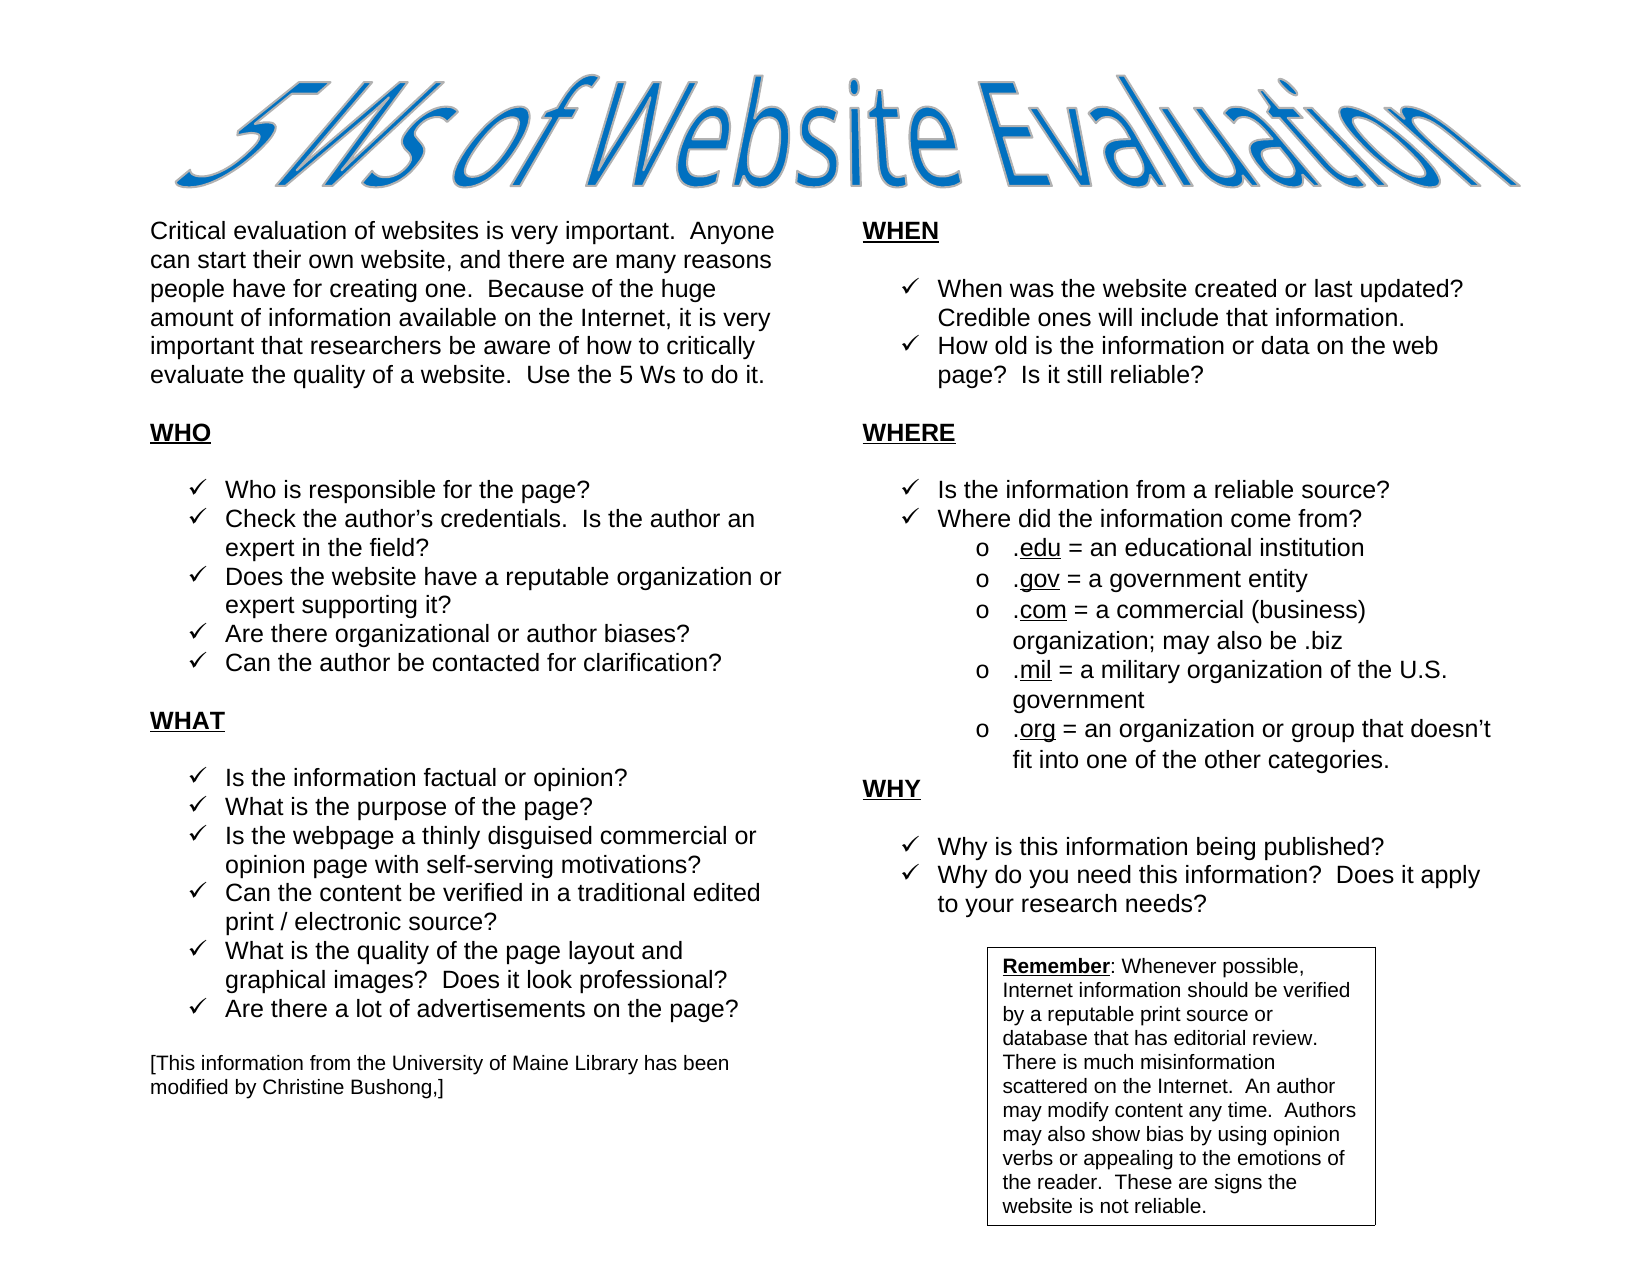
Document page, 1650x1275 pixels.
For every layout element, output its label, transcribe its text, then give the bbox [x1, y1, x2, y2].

text WHY [862, 774, 1500, 803]
list .gov = a government entity [975, 564, 1500, 595]
list What is the quality of the page layout and graphical images? Does it look professional? [187, 936, 787, 994]
list .edu = an educational institution [975, 533, 1500, 564]
list Can the author be contacted for clarification? [187, 648, 787, 677]
list Who is responsible for the page? [187, 475, 787, 504]
list Check the author’s credentials. Is the author an expert in the field? [187, 504, 787, 562]
text WHAT [150, 706, 787, 734]
list Where did the information come from? [900, 504, 1500, 533]
text [This information from the University of Maine Library has been modified by Christine Bushong,] [150, 1051, 787, 1099]
list Is the information from a reliable source? [900, 475, 1500, 504]
list Is the webpage a thinly disguised commercial or opinion page with self-serving motivations? [187, 821, 787, 878]
list Are there a lot of advertisements on the page? [187, 994, 787, 1022]
text Critical evaluation of websites is very important. Anyone can start their own website, and there are many reasons people have for creating one. Because of the huge amount of information available on the Internet, it is very important that researchers be aware of how to critically evaluate the quality of a website. Use the 5 Ws to do it. [150, 216, 787, 389]
list Why is this information being published? [900, 831, 1500, 860]
list .mil = a military organization of the U.S. government [975, 654, 1500, 714]
list .org = an organization or group that doesn’t fit into one of the other categories. [975, 714, 1500, 774]
list Why do you need this information? Does it apply to your research needs? [900, 860, 1500, 918]
list Can the content be verified in a traditional edited print / electronic source? [187, 878, 787, 936]
list .com = a commercial (business) organization; may also be .biz [975, 595, 1500, 654]
text WHO [150, 418, 787, 446]
list Does the website have a reputable organization or expert supporting it? [187, 562, 787, 619]
list When was the website created or last updated? Credible ones will include that information. [900, 274, 1500, 331]
list How old is the information or data on the web page? Is it still reliable? [900, 331, 1500, 389]
text WHERE [862, 418, 1500, 447]
list What is the purpose of the page? [187, 792, 787, 821]
text WHEN [862, 216, 1500, 245]
list Is the information factual or opinion? [187, 763, 787, 792]
list Are there organizational or author biases? [187, 619, 787, 648]
